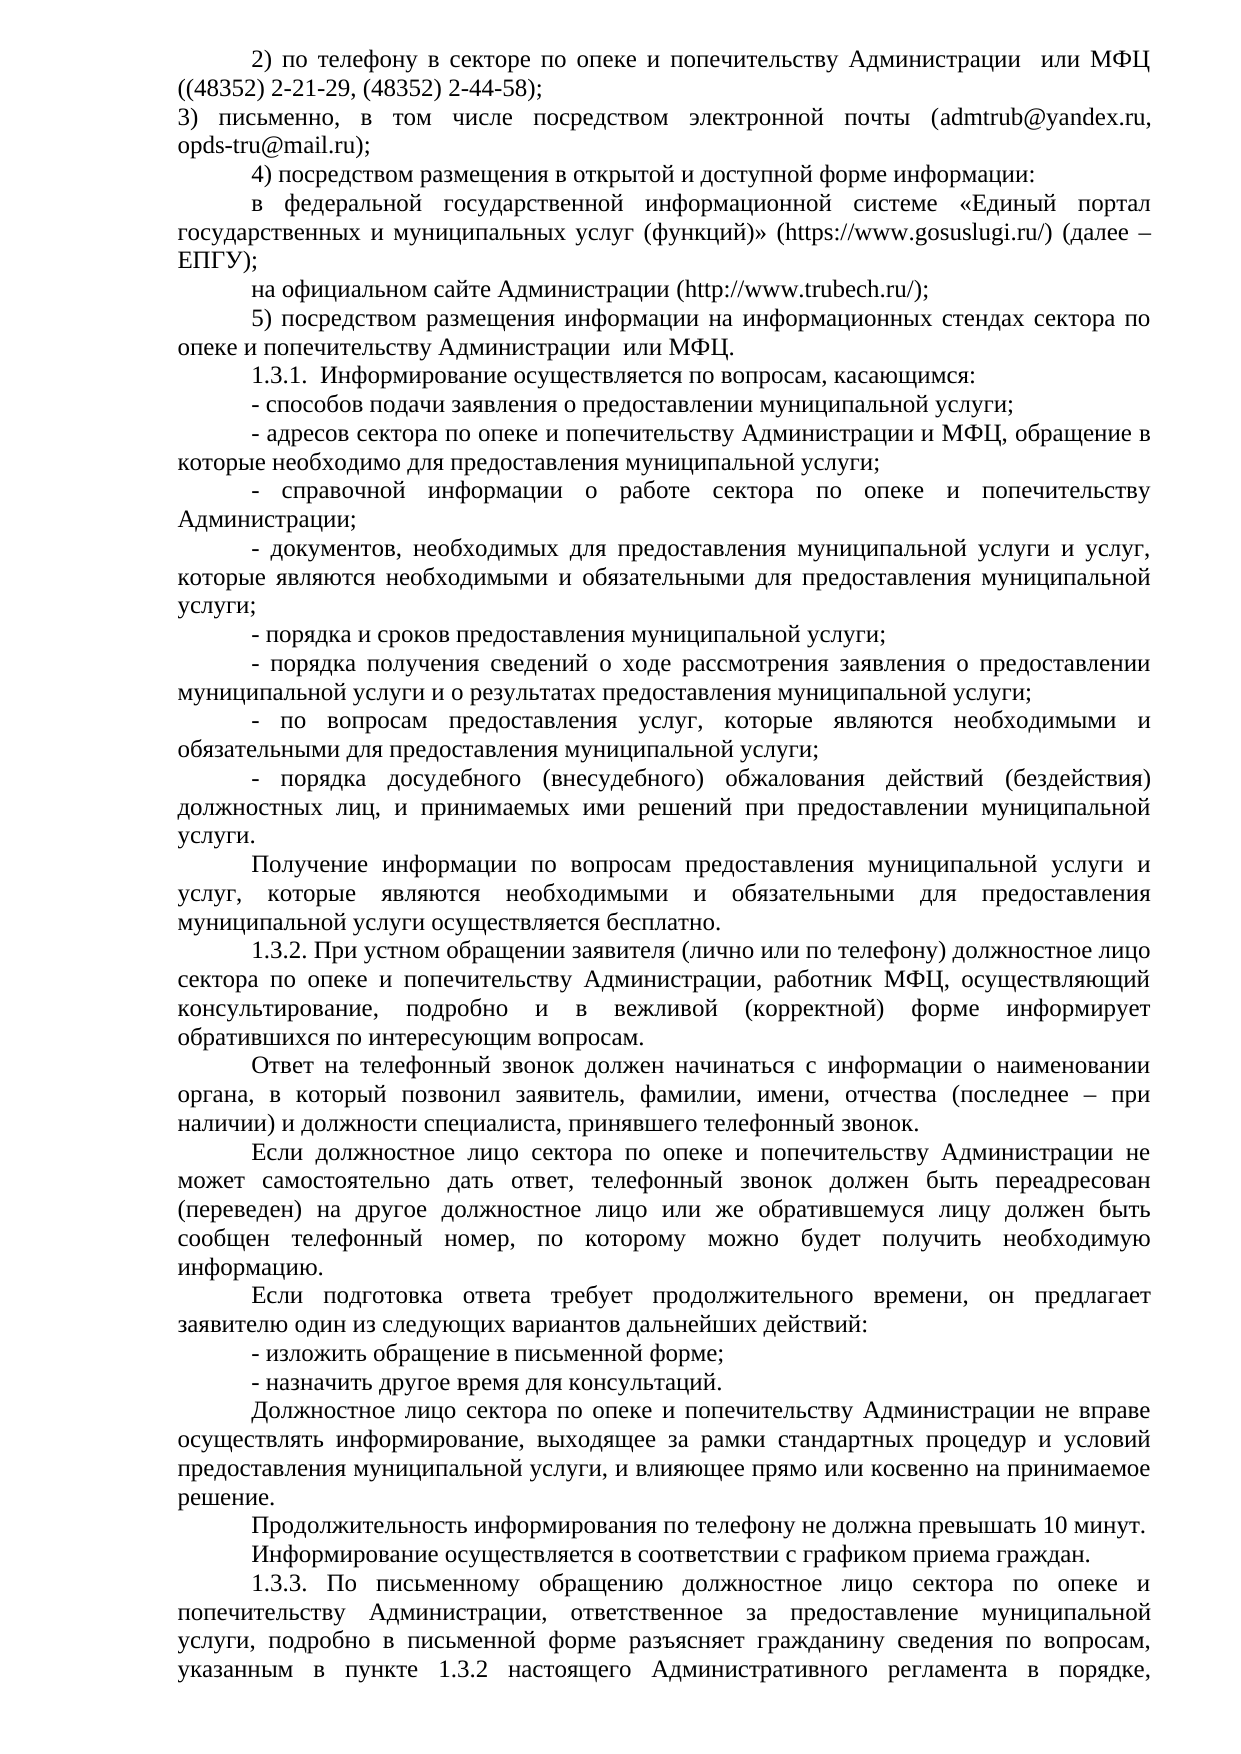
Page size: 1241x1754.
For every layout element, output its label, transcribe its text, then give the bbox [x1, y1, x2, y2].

text 1.3.1. Информирование осуществляется по вопросам, касающимся: [177, 361, 1152, 389]
text - документов, необходимых для предоставления муниципальной услуги и услуг, которые являются необходимыми и обязательными для предоставления муниципальной услуги; [177, 533, 1152, 619]
text - назначить другое время для консультаций. [177, 1367, 1152, 1396]
text Ответ на телефонный звонок должен начинаться с информации о наименовании органа, в который позвонил заявитель, фамилии, имени, отчества (последнее – при наличии) и должности специалиста, принявшего телефонный звонок. [177, 1051, 1152, 1137]
text - порядка получения сведений о ходе рассмотрения заявления о предоставлении муниципальной услуги и о результатах предоставления муниципальной услуги; [177, 648, 1152, 706]
text 3) письменно, в том числе посредством электронной почты (admtrub@yandex.ru, opds-tru@mail.ru); [177, 102, 1152, 159]
text 5) посредством размещения информации на информационных стендах сектора по опеке и попечительству Администрации или МФЦ. [177, 303, 1152, 361]
text - порядка и сроков предоставления муниципальной услуги; [177, 619, 1152, 648]
text Если должностное лицо сектора по опеке и попечительству Администрации не может самостоятельно дать ответ, телефонный звонок должен быть переадресован (переведен) на другое должностное лицо или же обратившемуся лицу должен быть сообщен телефонный номер, по которому можно будет получить необходимую информацию. [177, 1137, 1152, 1281]
text 4) посредством размещения в открытой и доступной форме информации: [177, 159, 1152, 188]
text - изложить обращение в письменной форме; [177, 1338, 1152, 1367]
text - справочной информации о работе сектора по опеке и попечительству Администрации; [177, 476, 1152, 533]
text - по вопросам предоставления услуг, которые являются необходимыми и обязательными для предоставления муниципальной услуги; [177, 706, 1152, 763]
text - адресов сектора по опеке и попечительству Администрации и МФЦ, обращение в которые необходимо для предоставления муниципальной услуги; [177, 418, 1152, 476]
text - порядка досудебного (внесудебного) обжалования действий (бездействия) должностных лиц, и принимаемых ими решений при предоставлении муниципальной услуги. [177, 763, 1152, 849]
text Продолжительность информирования по телефону не должна превышать 10 минут. [177, 1511, 1152, 1539]
text в федеральной государственной информационной системе «Единый портал государственных и муниципальных услуг (функций)» (https://www.gosuslugi.ru/) (далее – ЕПГУ); [177, 188, 1152, 274]
text 2) по телефону в секторе по опеке и попечительству Администрации или МФЦ ((48352) 2-21-29, (48352) 2-44-58); [177, 44, 1152, 102]
text 1.3.2. При устном обращении заявителя (лично или по телефону) должностное лицо сектора по опеке и попечительству Администрации, работник МФЦ, осуществляющий консультирование, подробно и в вежливой (корректной) форме информирует обратившихся по интересующим вопросам. [177, 936, 1152, 1051]
text на официальном сайте Администрации (http://www.trubech.ru/); [177, 274, 1152, 303]
text Информирование осуществляется в соответствии с графиком приема граждан. [177, 1539, 1152, 1568]
text - способов подачи заявления о предоставлении муниципальной услуги; [177, 389, 1152, 418]
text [177, 1568, 1152, 1683]
text Получение информации по вопросам предоставления муниципальной услуги и услуг, которые являются необходимыми и обязательными для предоставления муниципальной услуги осуществляется бесплатно. [177, 849, 1152, 936]
text Если подготовка ответа требует продолжительного времени, он предлагает заявителю один из следующих вариантов дальнейших действий: [177, 1281, 1152, 1338]
text Должностное лицо сектора по опеке и попечительству Администрации не вправе осуществлять информирование, выходящее за рамки стандартных процедур и условий предоставления муниципальной услуги, и влияющее прямо или косвенно на принимаемое решение. [177, 1396, 1152, 1511]
